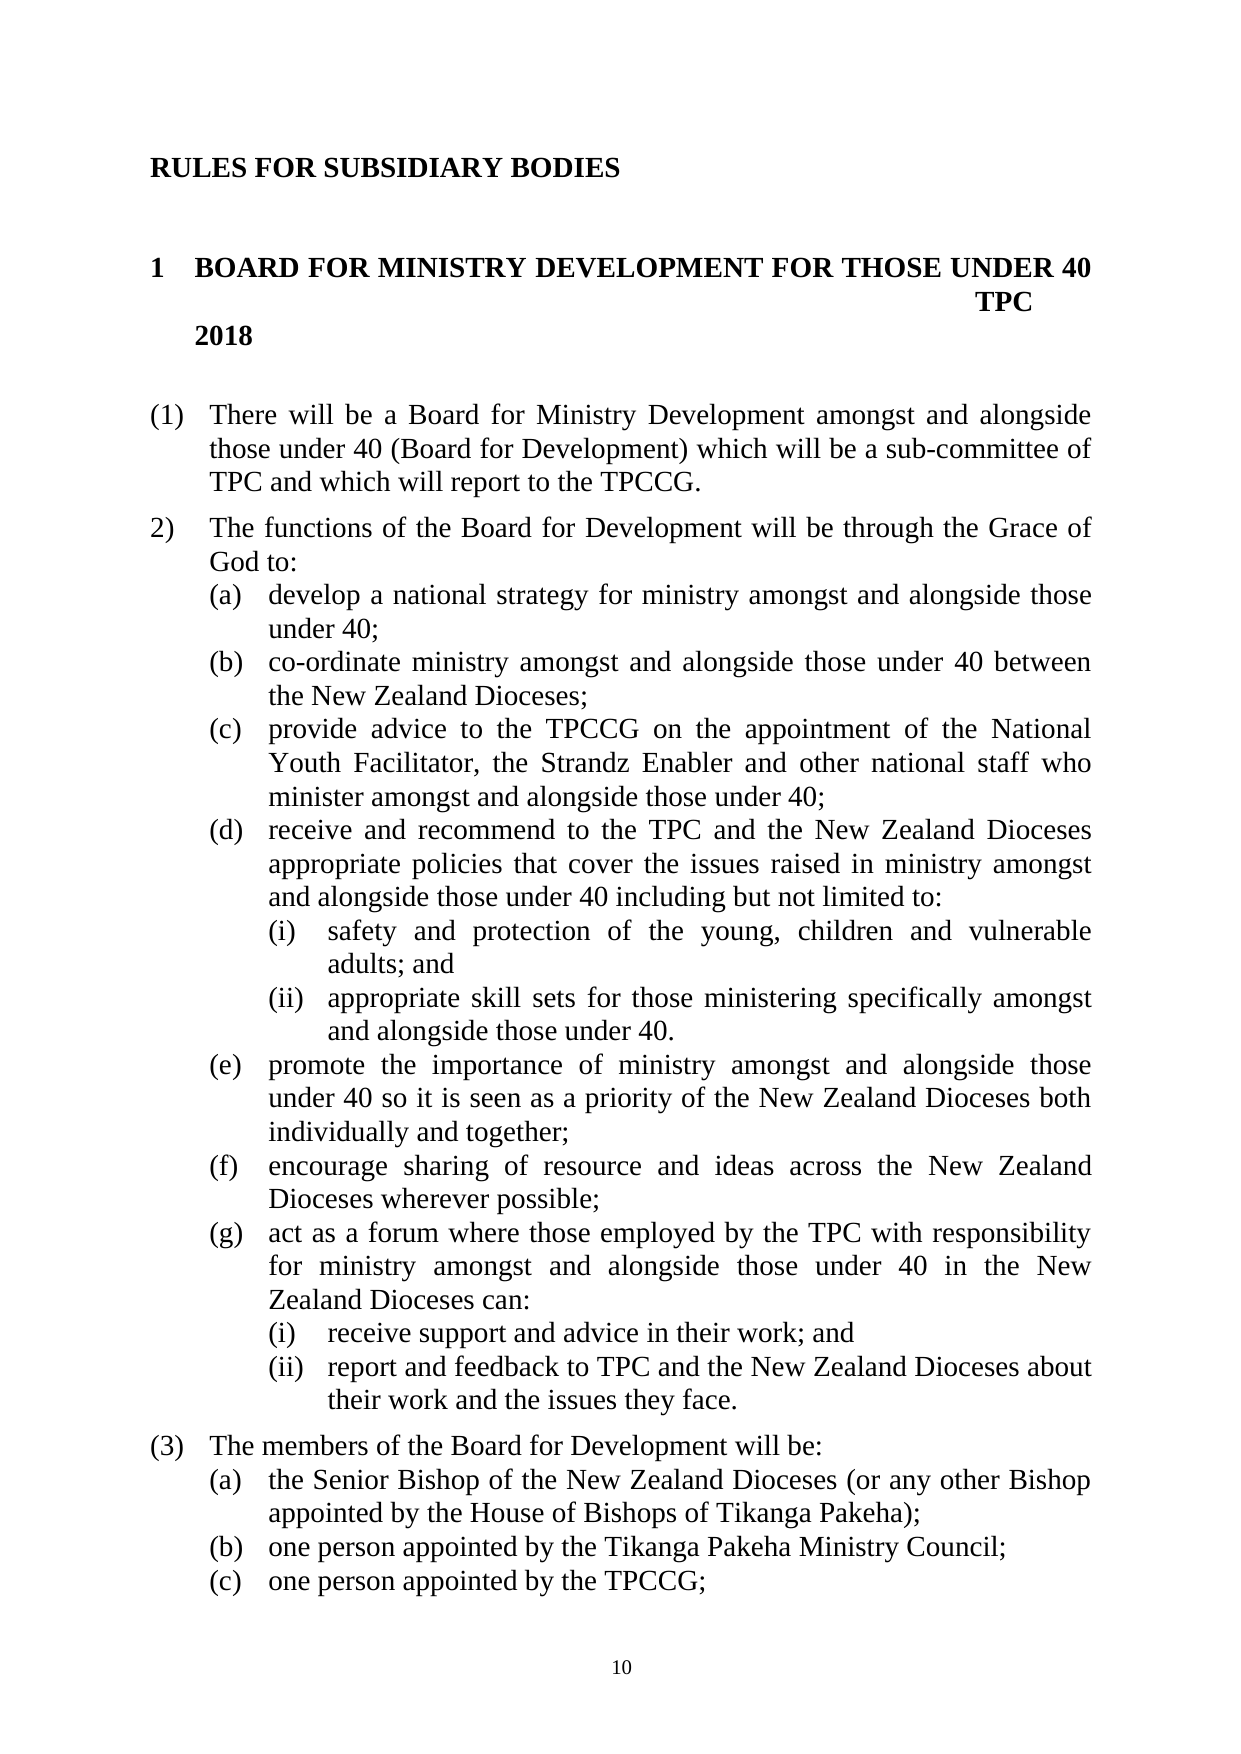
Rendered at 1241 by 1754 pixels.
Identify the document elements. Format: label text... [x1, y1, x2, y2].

text 1 BOARD FOR MINISTRY DEVELOPMENT FOR THOSE UNDER 40 TPC 2018 [150, 251, 1093, 351]
text (1) There will be a Board for Ministry Development amongst and alongside those under 40 (Board for Development) which will be a sub-committee of TPC and which will report to the TPCCG. [150, 397, 1093, 498]
text (i) receive support and advice in their work; and [268, 1315, 1093, 1349]
text (d) receive and recommend to the TPC and the New Zealand Dioceses appropriate policies that cover the issues raised in ministry amongst and alongside those under 40 including but not limited to: [209, 812, 1093, 913]
text (b) one person appointed by the Tikanga Pakeha Ministry Council; [209, 1529, 1093, 1563]
text (a) the Senior Bishop of the New Zealand Dioceses (or any other Bishop appointed by the House of Bishops of Tikanga Pakeha); [209, 1462, 1093, 1529]
text (i) safety and protection of the young, children and vulnerable adults; and [268, 913, 1093, 980]
text (a) develop a national strategy for ministry amongst and alongside those under 40; [209, 577, 1093, 644]
text (b) co-ordinate ministry amongst and alongside those under 40 between the New Zealand Dioceses; [209, 644, 1093, 712]
list RULES FOR SUBSIDIARY BODIES [150, 150, 1093, 183]
text (3) The members of the Board for Development will be: [150, 1428, 1093, 1462]
text (ii) report and feedback to TPC and the New Zealand Dioceses about their work and the issues they face. [268, 1349, 1093, 1416]
text (ii) appropriate skill sets for those ministering specifically amongst and alongside those under 40. [268, 980, 1093, 1047]
text (g) act as a forum where those employed by the TPC with responsibility for ministry amongst and alongside those under 40 in the New Zealand Dioceses can: [209, 1215, 1093, 1315]
text (f) encourage sharing of resource and ideas across the New Zealand Dioceses wherever possible; [209, 1148, 1093, 1215]
text (e) promote the importance of ministry amongst and alongside those under 40 so it is seen as a priority of the New Zealand Dioceses both individually and together; [209, 1047, 1093, 1148]
text 2) The functions of the Board for Development will be through the Grace of God to: [150, 510, 1093, 577]
text (c) provide advice to the TPCCG on the appointment of the National Youth Facilitator, the Strandz Enabler and other national staff who minister amongst and alongside those under 40; [209, 712, 1093, 812]
text (c) one person appointed by the TPCCG; [209, 1563, 1093, 1596]
